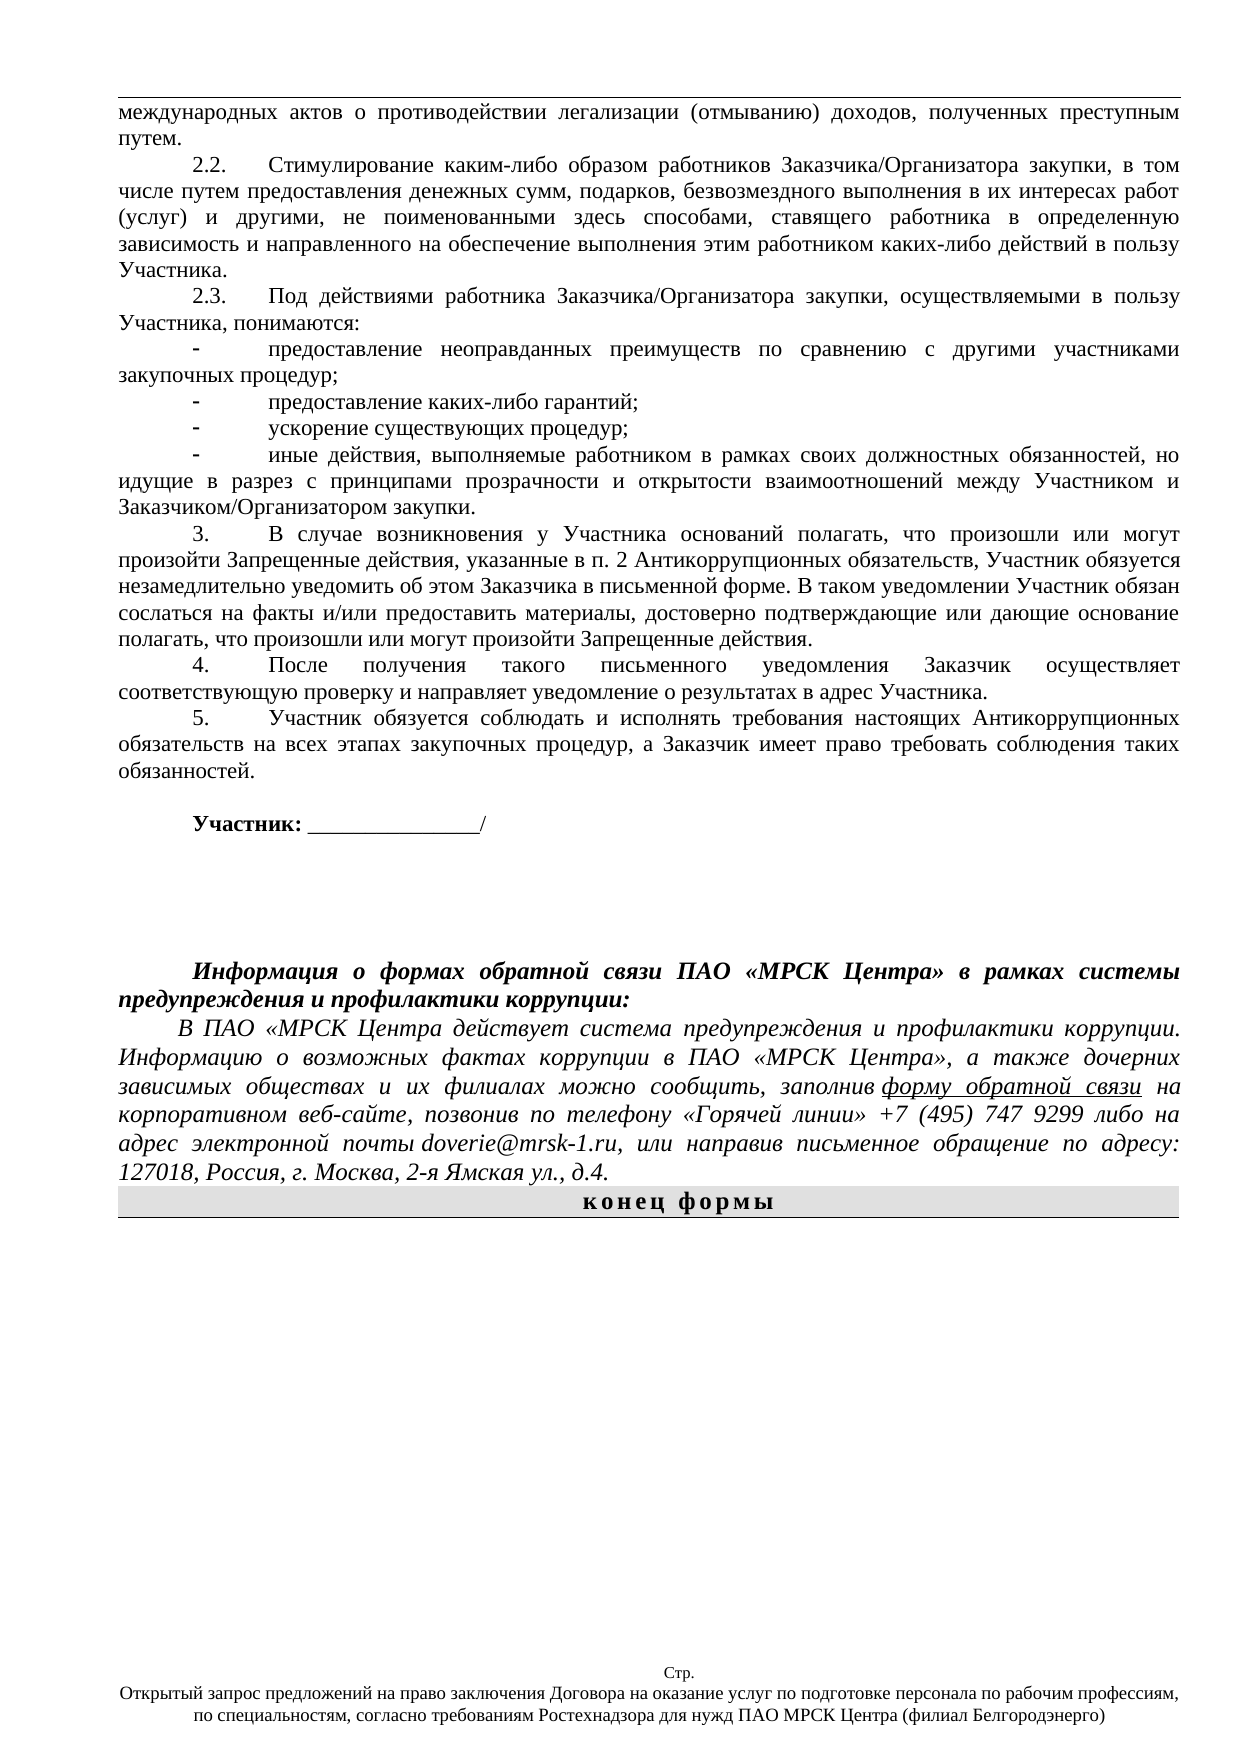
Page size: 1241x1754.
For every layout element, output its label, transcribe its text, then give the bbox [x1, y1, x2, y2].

text В ПАО «МРСК Центра действует система предупреждения и профилактики коррупции. Информацию о возможных фактах коррупции в ПАО «МРСК Центра», а также дочерних зависимых обществах и их филиалах можно сообщить, заполнив форму обратной связи на корпоративном веб-сайте, позвонив по телефону «Горячей линии» +7 (495) 747 9299 либо на адрес электронной почты doverie@mrsk-1.ru, или направив письменное обращение по адресу: 127018, Россия, г. Москва, 2-я Ямская ул., д.4. [415, 1128, 1181, 1186]
text В ПАО «МРСК Центра действует система предупреждения и профилактики коррупции. Информацию о возможных фактах коррупции в ПАО «МРСК Центра», а также дочерних зависимых обществах и их филиалах можно сообщить, заполнив форму обратной связи на корпоративном веб-сайте, позвонив по телефону «Горячей линии» +7 (495) 747 9299 либо на адрес электронной почты doverie@mrsk-1.ru, или направив письменное обращение по адресу: 127018, Россия, г. Москва, 2-я Ямская ул., д.4. [118, 1071, 1181, 1128]
text Информация о формах обратной связи ПАО «МРСК Центра» в рамках системы предупреждения и профилактики коррупции: [118, 956, 1181, 1013]
list В случае возникновения у Участника оснований полагать, что произошли или могут произойти Запрещенные действия, указанные в п. 2 Антикоррупционных обязательств, Участник обязуется незамедлительно уведомить об этом Заказчика в письменной форме. В таком уведомлении Участник обязан сослаться на факты и/или предоставить материалы, достоверно подтверждающие или дающие основание полагать, что произошли или могут произойти Запрещенные действия. [118, 520, 1181, 651]
list Участник обязуется соблюдать и исполнять требования настоящих Антикоррупционных обязательств на всех этапах закупочных процедур, а Заказчик имеет право требовать соблюдения таких обязанностей. [118, 704, 1181, 783]
text конец формы [118, 1186, 1179, 1217]
text В ПАО «МРСК Центра действует система предупреждения и профилактики коррупции. Информацию о возможных фактах коррупции в ПАО «МРСК Центра», а также дочерних зависимых обществах и их филиалах можно сообщить, заполнив форму обратной связи на корпоративном веб-сайте, позвонив по телефону «Горячей линии» +7 (495) 747 9299 либо на адрес электронной почты doverie@mrsk-1.ru, или направив письменное обращение по адресу: 127018, Россия, г. Москва, 2-я Ямская ул., д.4. [118, 1013, 1181, 1042]
list предоставление каких-либо гарантий; [118, 388, 1181, 414]
list Под действиями работника Заказчика/Организатора закупки, осуществляемыми в пользу Участника, понимаются: [118, 282, 1181, 335]
list ускорение существующих процедур; [118, 414, 1181, 441]
text Участник: _______________/ [118, 809, 1181, 836]
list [118, 98, 1181, 151]
list После получения такого письменного уведомления Заказчик осуществляет соответствующую проверку и направляет уведомление о результатах в адрес Участника. [118, 651, 1181, 704]
list предоставление неоправданных преимуществ по сравнению с другими участниками закупочных процедур; [118, 335, 1181, 388]
list Cтимулирование каким-либо образом работников Заказчика/Организатора закупки, в том числе путем предоставления денежных сумм, подарков, безвозмездного выполнения в их интересах работ (услуг) и другими, не поименованными здесь способами, ставящего работника в определенную зависимость и направленного на обеспечение выполнения этим работником каких-либо действий в пользу Участника. [118, 151, 1181, 282]
list иные действия, выполняемые работником в рамках своих должностных обязанностей, но идущие в разрез с принципами прозрачности и открытости взаимоотношений между Участником и Заказчиком/Организатором закупки. [118, 441, 1181, 520]
